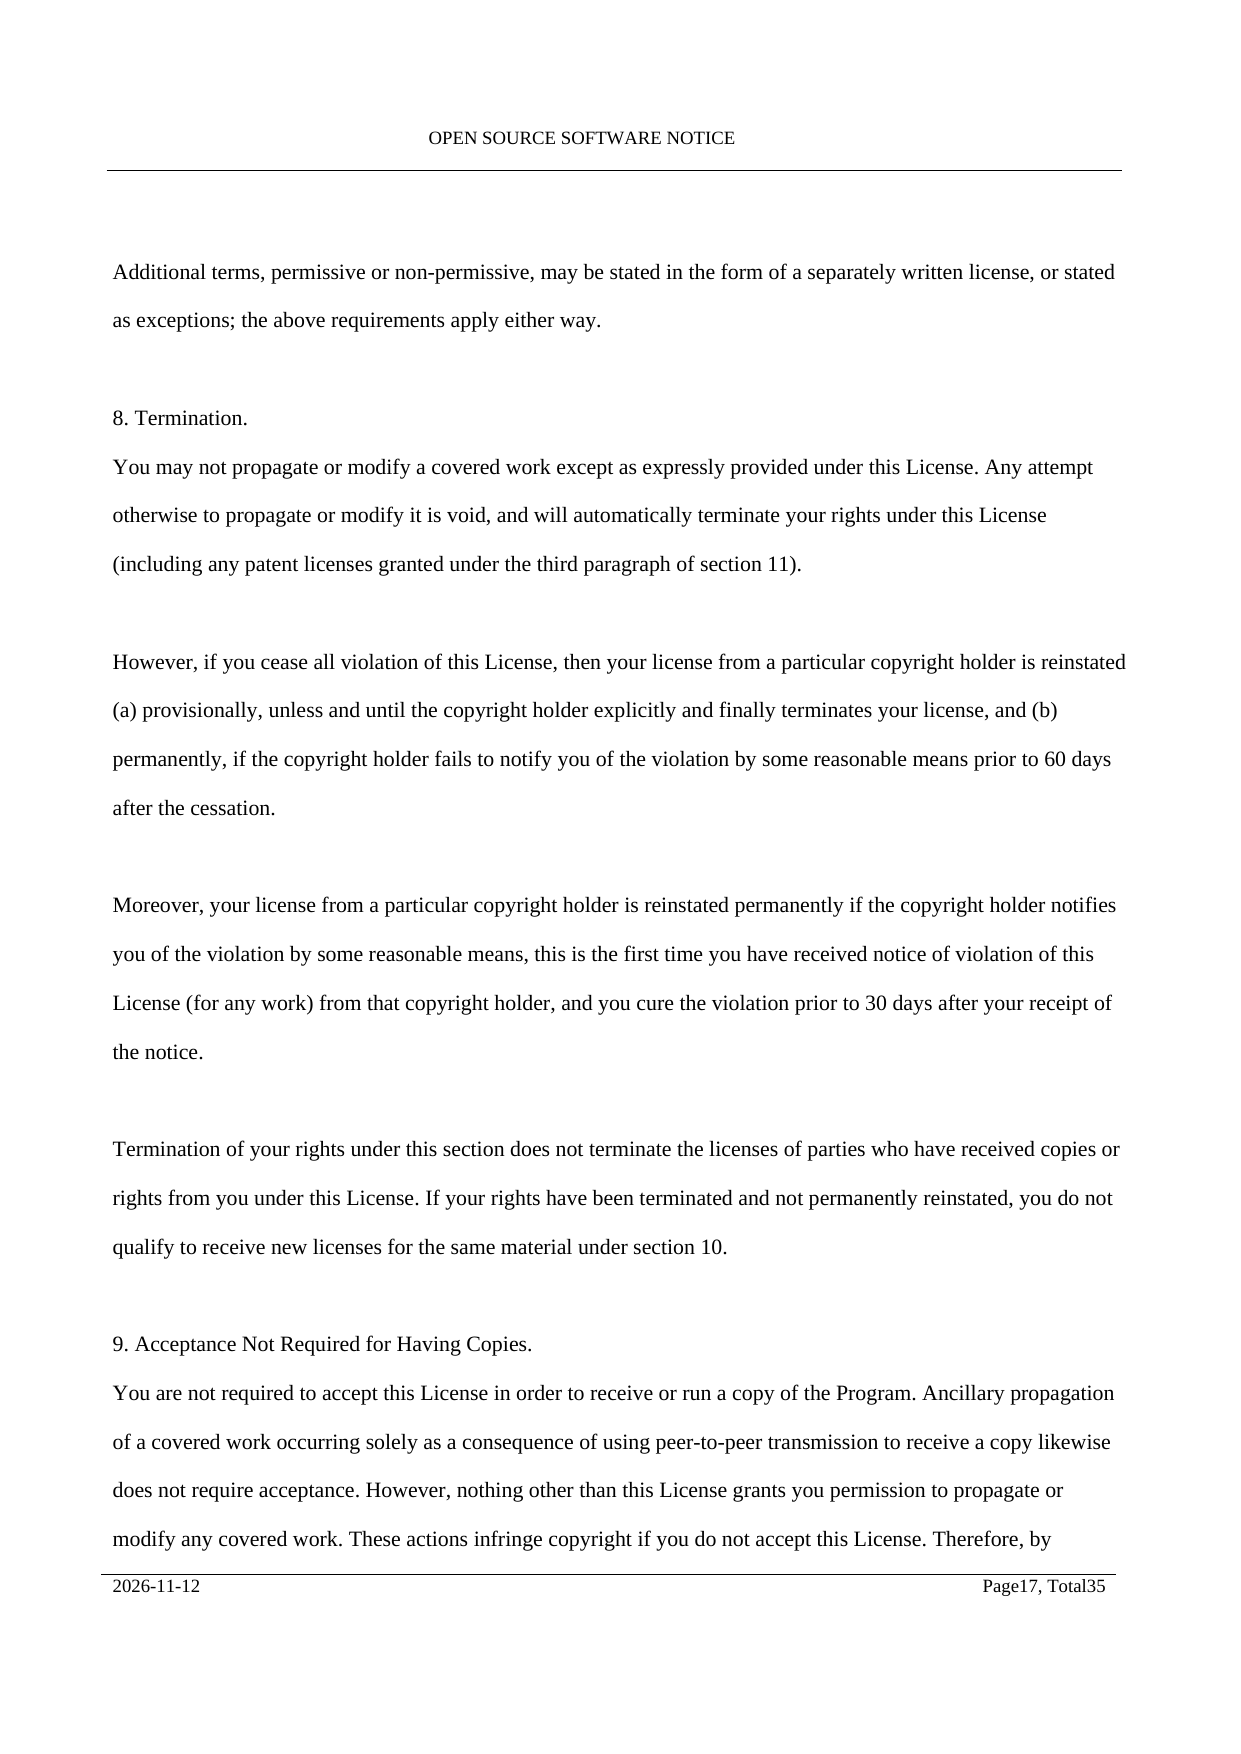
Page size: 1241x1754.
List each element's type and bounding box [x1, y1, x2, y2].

text [112, 206, 1128, 1555]
